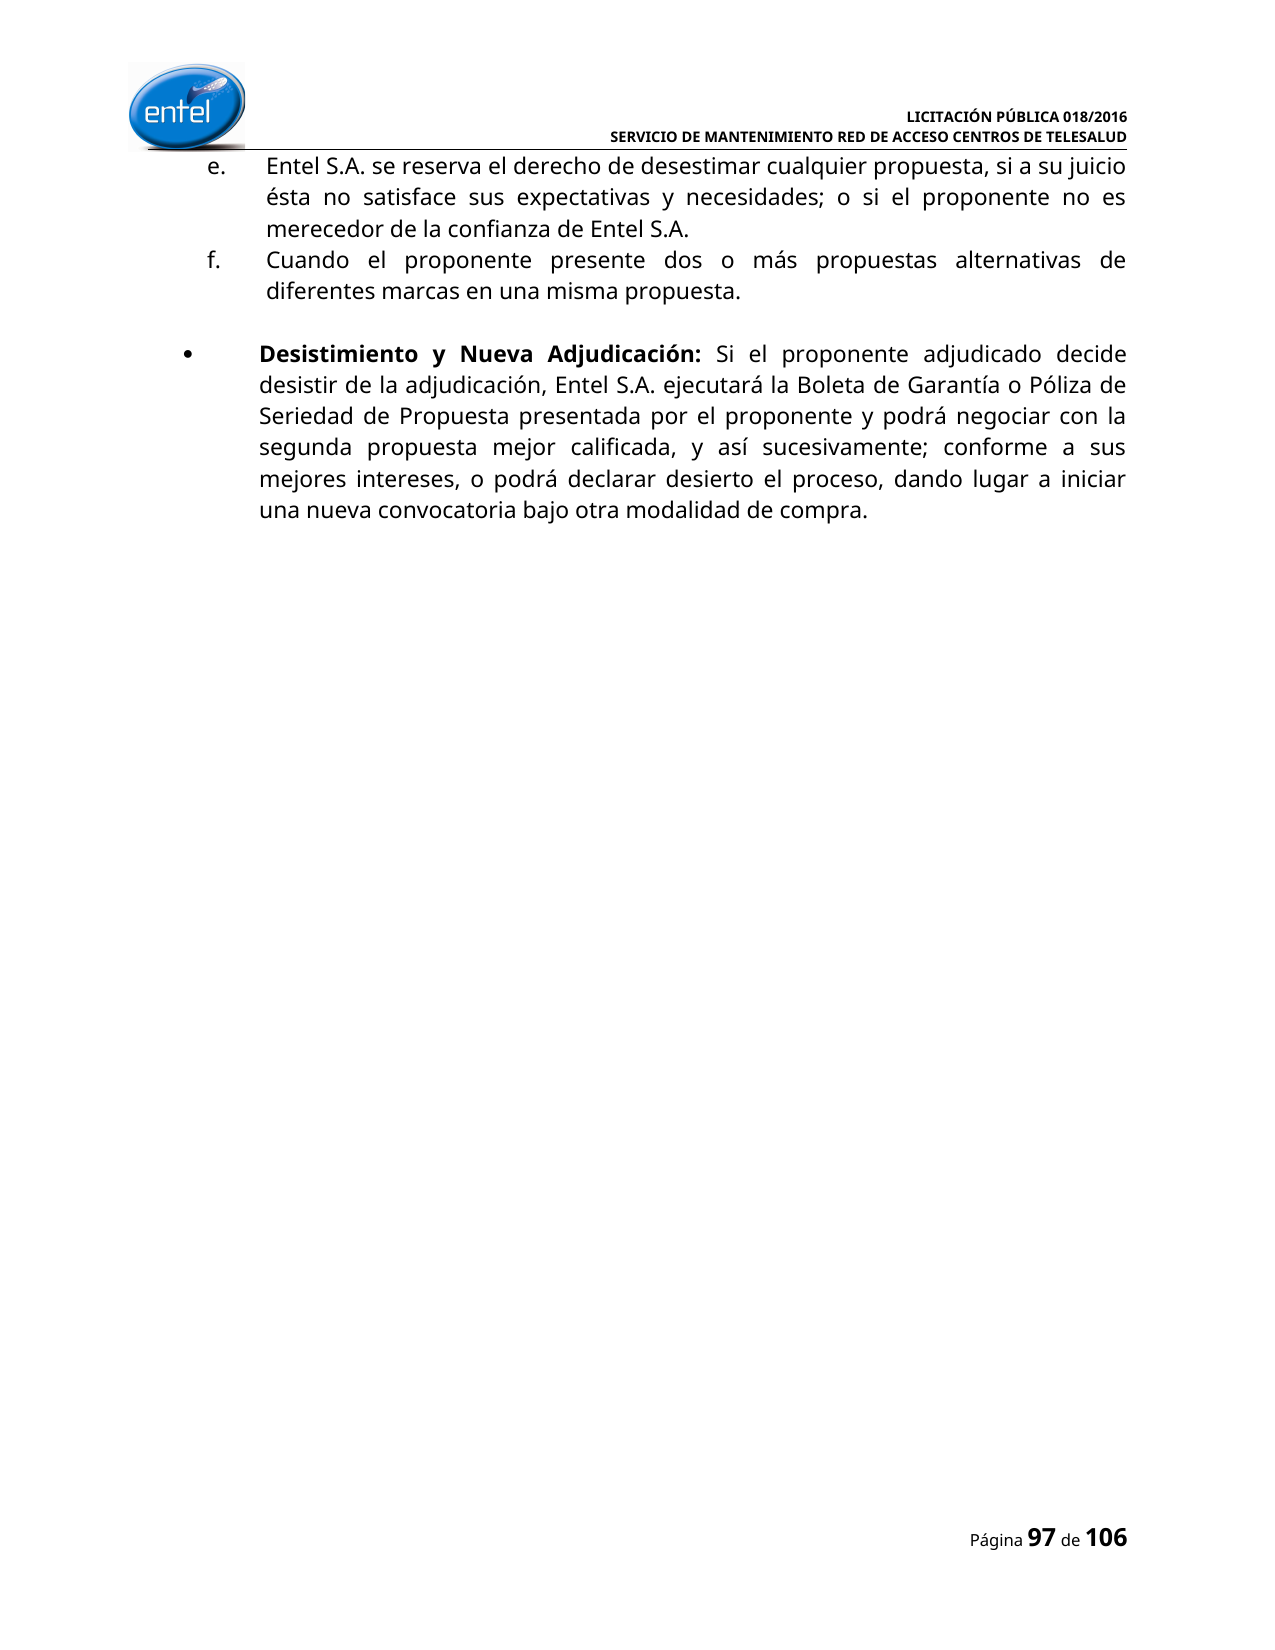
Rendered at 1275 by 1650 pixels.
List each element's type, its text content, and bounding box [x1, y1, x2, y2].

picture [128, 62, 246, 152]
list Desistimiento y Nueva Adjudicación: Si el proponente adjudicado decide desistir de la adjudicación, Entel S.A. ejecutará la Boleta de Garantía o Póliza de Seriedad de Propuesta presentada por el proponente y podrá negociar con la segunda propuesta mejor calificada, y así sucesivamente; conforme a sus mejores intereses, o podrá declarar desierto el proceso, dando lugar a iniciar una nueva convocatoria bajo otra modalidad de compra. [184, 338, 1127, 525]
list Entel S.A. se reserva el derecho de desestimar cualquier propuesta, si a su juicio ésta no satisface sus expectativas y necesidades; o si el proponente no es merecedor de la confianza de Entel S.A. [207, 150, 1127, 244]
list Cuando el proponente presente dos o más propuestas alternativas de diferentes marcas en una misma propuesta. [207, 244, 1127, 306]
